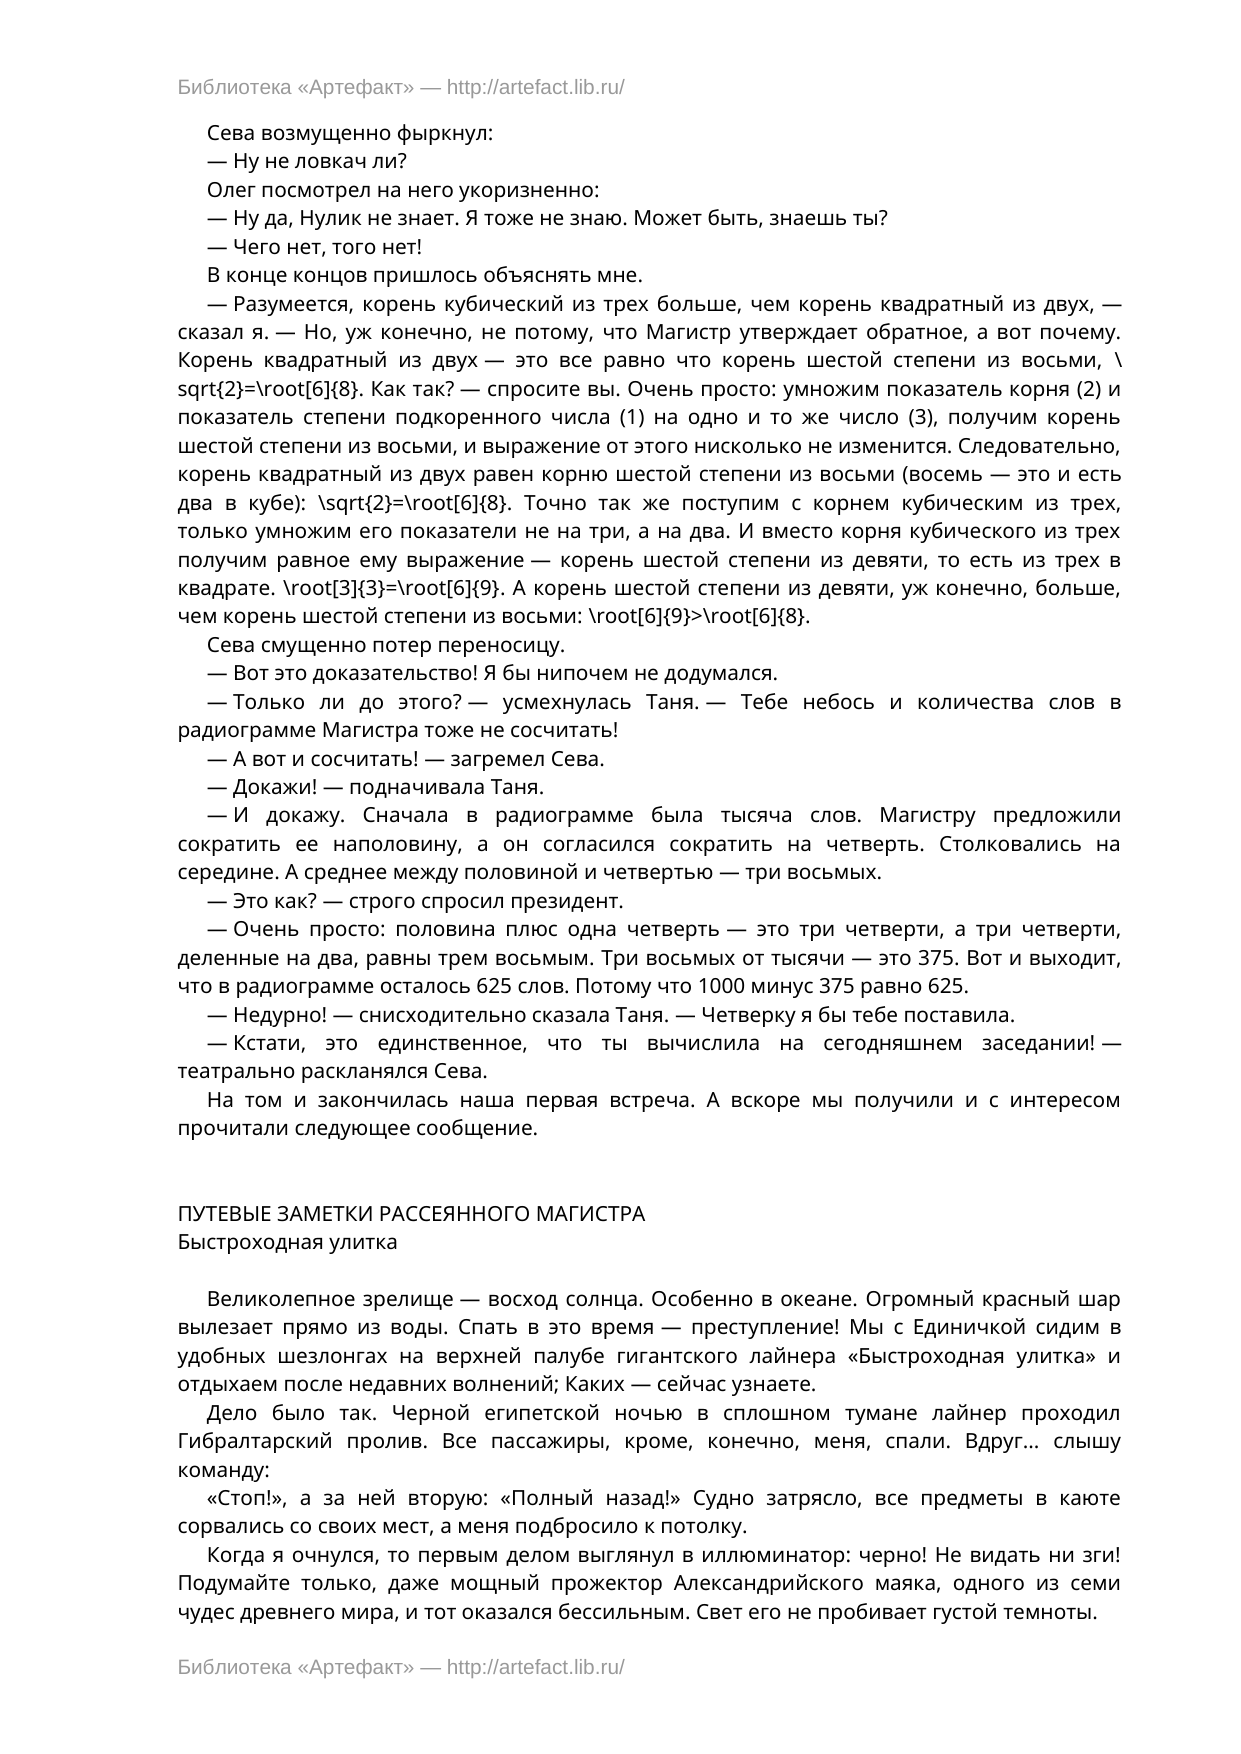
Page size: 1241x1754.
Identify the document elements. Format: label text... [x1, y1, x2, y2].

text Сева смущенно потер переносицу. [177, 630, 1122, 658]
text Сева возмущенно фыркнул: [177, 118, 1122, 147]
text Олег посмотрел на него укоризненно: [177, 175, 1122, 203]
text — И докажу. Сначала в радиограмме была тысяча слов. Магистру предложили сократить ее наполовину, а он согласился сократить на четверть. Столковались на середине. А среднее между половиной и четвертью — три восьмых. [177, 801, 1122, 886]
text Быстроходная улитка [177, 1227, 1122, 1256]
text В конце концов пришлось объяснять мне. [177, 260, 1122, 289]
text «Стоп!», а за ней вторую: «Полный назад!» Судно затрясло, все предметы в каюте сорвались со своих мест, а меня подбросило к потолку. [177, 1483, 1122, 1540]
text — Кстати, это единственное, что ты вычислила на сегодняшнем заседании! — театрально раскланялся Сева. [177, 1028, 1122, 1085]
text Дело было так. Черной египетской ночью в сплошном тумане лайнер проходил Гибралтарский пролив. Все пассажиры, кроме, конечно, меня, спали. Вдруг... слышу команду: [177, 1398, 1122, 1483]
text — Ну не ловкач ли? [177, 147, 1122, 175]
text Когда я очнулся, то первым делом выглянул в иллюминатор: черно! Не видать ни зги! Подумайте только, даже мощный прожектор Александрийского маяка, одного из семи чудес древнего мира, и тот оказался бессильным. Свет его не пробивает густой темноты. [177, 1540, 1122, 1625]
text — Это как? — строго спросил президент. [177, 886, 1122, 914]
text — Разумеется, корень кубический из трех больше, чем корень квадратный из двух, — сказал я. — Но, уж конечно, не потому, что Магистр утверждает обратное, а вот почему. Корень квадратный из двух — это все равно что корень шестой степени из восьми, \sqrt{2}=\root[6]{8}. Как так? — спросите вы. Очень просто: умножим показатель корня (2) и показатель степени подкоренного числа (1) на одно и то же число (3), получим корень шестой степени из восьми, и выражение от этого нисколько не изменится. Следовательно, корень квадратный из двух равен корню шестой степени из восьми (восемь — это и есть два в кубе): \sqrt{2}=\root[6]{8}. Точно так же поступим с корнем кубическим из трех, только умножим его показатели не на три, а на два. И вместо корня кубического из трех получим равное ему выражение — корень шестой степени из девяти, то есть из трех в квадрате. \root[3]{3}=\root[6]{9}. А корень шестой степени из девяти, уж конечно, больше, чем корень шестой степени из восьми: \root[6]{9}>\root[6]{8}. [177, 289, 1122, 630]
text — Докажи! — подначивала Таня. [177, 772, 1122, 801]
text — Чего нет, того нет! [177, 232, 1122, 260]
text — Очень просто: половина плюс одна четверть — это три четверти, а три четверти, деленные на два, равны трем восьмым. Три восьмых от тысячи — это 375. Вот и выходит, что в радиограмме осталось 625 слов. Потому что 1000 минус 375 равно 625. [177, 914, 1122, 1000]
text — Вот это доказательство! Я бы нипочем не додумался. [177, 658, 1122, 687]
text — А вот и сосчитать! — загремел Сева. [177, 744, 1122, 772]
text ПУТЕВЫЕ ЗАМЕТКИ РАССЕЯННОГО МАГИСТРА [177, 1199, 1122, 1227]
text — Ну да, Нулик не знает. Я тоже не знаю. Может быть, знаешь ты? [177, 203, 1122, 232]
text На том и закончилась наша первая встреча. А вскоре мы получили и с интересом прочитали следующее сообщение. [177, 1085, 1122, 1142]
text — Недурно! — снисходительно сказала Таня. — Четверку я бы тебе поставила. [177, 1000, 1122, 1028]
text — Только ли до этого? — усмехнулась Таня. — Тебе небось и количества слов в радиограмме Магистра тоже не сосчитать! [177, 687, 1122, 744]
text Великолепное зрелище — восход солнца. Особенно в океане. Огромный красный шар вылезает прямо из воды. Спать в это время — преступление! Мы с Единичкой сидим в удобных шезлонгах на верхней палубе гигантского лайнера «Быстроходная улитка» и отдыхаем после недавних волнений; Каких — сейчас узнаете. [177, 1284, 1122, 1398]
